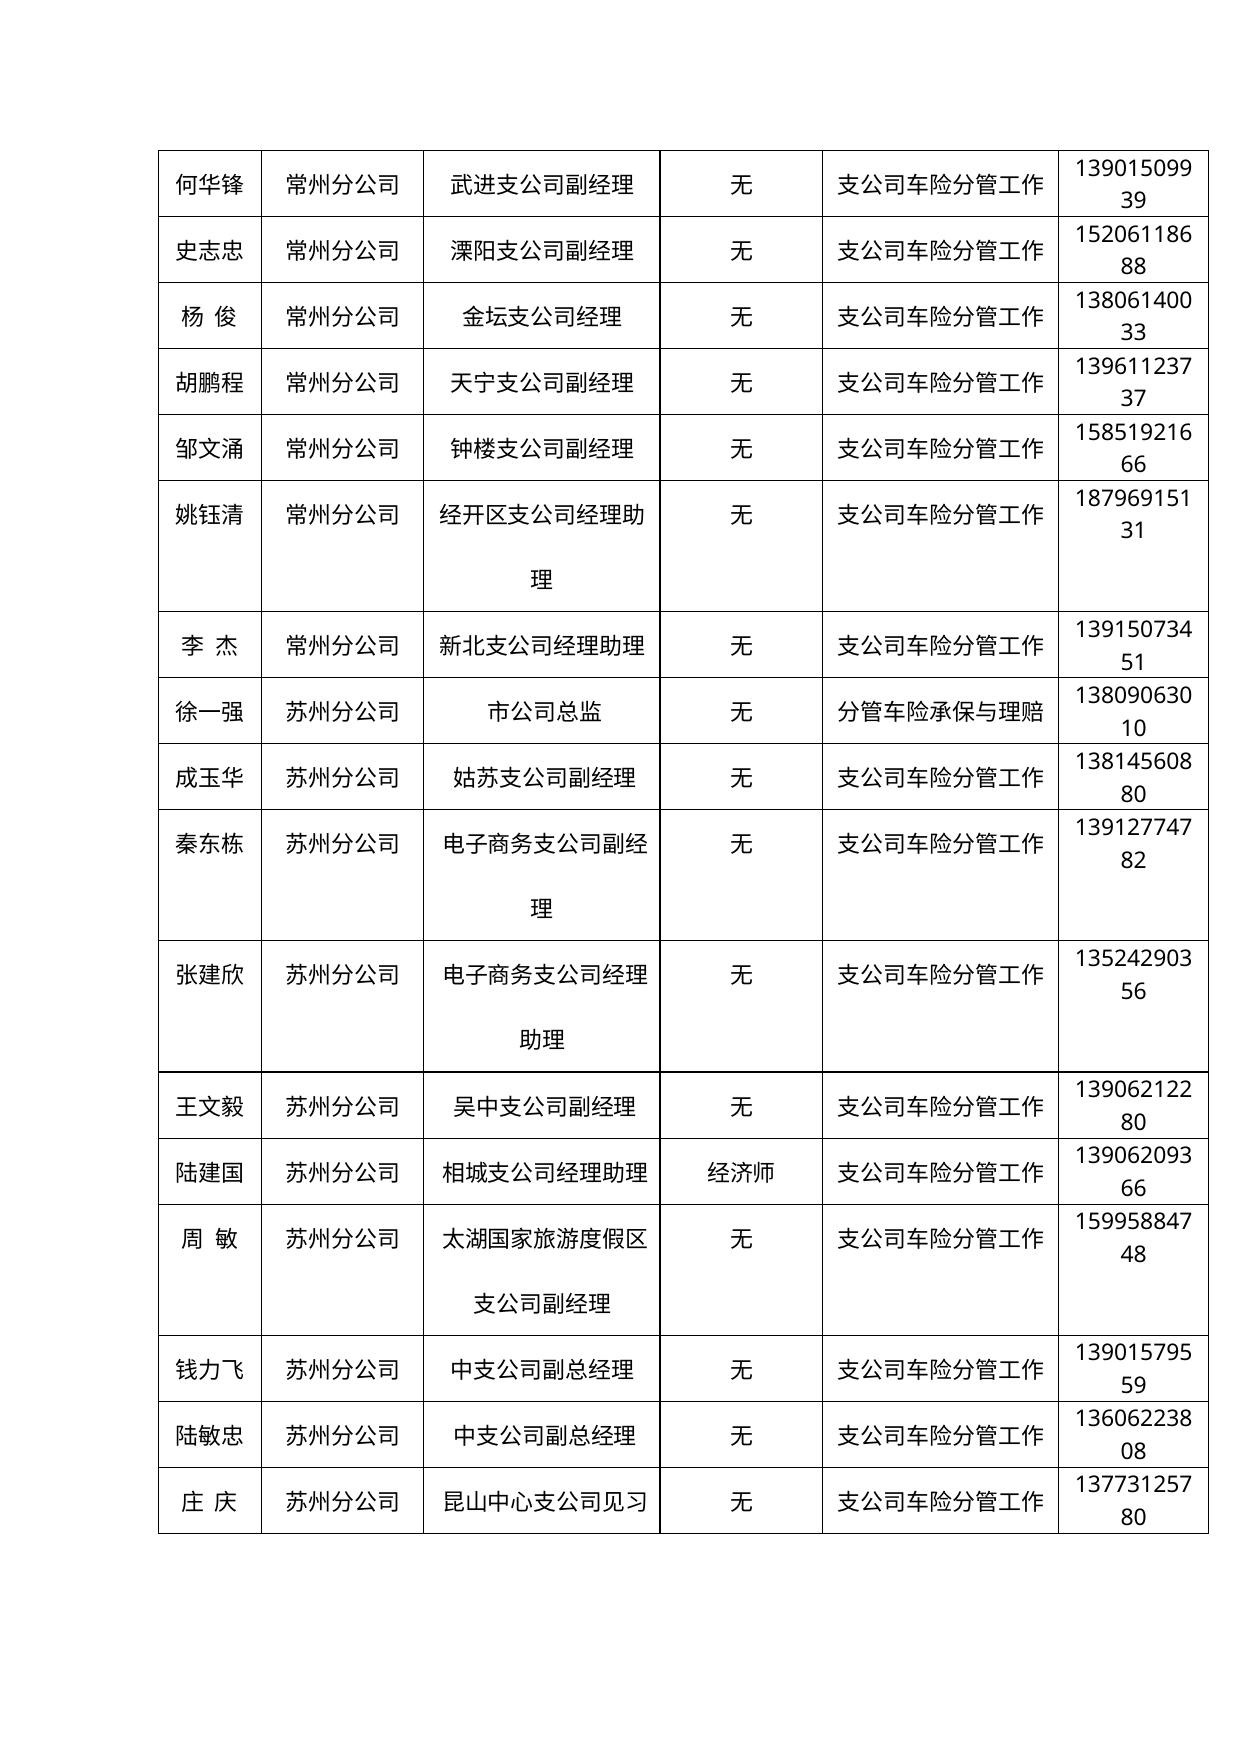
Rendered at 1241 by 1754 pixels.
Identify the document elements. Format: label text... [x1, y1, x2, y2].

table_cell 常州分公司 [262, 151, 423, 216]
table_cell 分管车险承保与理赔 [823, 678, 1058, 743]
table_cell 无 [661, 217, 822, 282]
table_cell 新北支公司经理助理 [424, 612, 659, 677]
table_cell 史志忠 [159, 217, 261, 282]
table_cell 支公司车险分管工作 [823, 415, 1058, 480]
table_cell 常州分公司 [262, 415, 423, 480]
table_cell 15851921666 [1059, 415, 1208, 480]
table_cell 支公司车险分管工作 [823, 810, 1058, 940]
table_cell 李 杰 [159, 612, 261, 677]
table_cell 昆山中心支公司见习经理 [424, 1468, 659, 1533]
table_cell 何华锋 [159, 151, 261, 216]
table_cell 周 敏 [159, 1205, 261, 1334]
table_cell 支公司车险分管工作 [823, 1139, 1058, 1203]
table_cell 13901579559 [1059, 1336, 1208, 1401]
table_cell 13806140033 [1059, 283, 1208, 348]
table_cell 无 [661, 415, 822, 480]
table_cell 无 [661, 1336, 822, 1401]
table_cell 支公司车险分管工作 [823, 151, 1058, 216]
table_cell 钟楼支公司副经理 [424, 415, 659, 480]
table_cell 支公司车险分管工作 [823, 1468, 1058, 1533]
table_cell 13814560880 [1059, 744, 1208, 809]
table_cell 苏州分公司 [262, 810, 423, 940]
table_cell 无 [661, 612, 822, 677]
table_cell 苏州分公司 [262, 1468, 423, 1533]
table_cell 成玉华 [159, 744, 261, 809]
table_cell 支公司车险分管工作 [823, 1205, 1058, 1334]
table_cell 天宁支公司副经理 [424, 349, 659, 414]
table_cell 无 [661, 810, 822, 940]
table_cell 苏州分公司 [262, 1336, 423, 1401]
table_cell 吴中支公司副经理 [424, 1073, 659, 1137]
table_cell 徐一强 [159, 678, 261, 743]
table_cell 常州分公司 [262, 217, 423, 282]
table_cell 陆建国 [159, 1139, 261, 1203]
table_cell 常州分公司 [262, 481, 423, 611]
table_cell 经济师 [661, 1139, 822, 1203]
table_cell 经开区支公司经理助理 [424, 481, 659, 611]
table_cell 金坛支公司经理 [424, 283, 659, 348]
table_cell 无 [661, 1073, 822, 1137]
table_cell 支公司车险分管工作 [823, 1402, 1058, 1467]
table_cell 13912774782 [1059, 810, 1208, 940]
table_cell 13606223808 [1059, 1402, 1208, 1467]
table_cell 电子商务支公司副经理 [424, 810, 659, 940]
table_cell 13901509939 [1059, 151, 1208, 216]
table_cell 无 [661, 349, 822, 414]
table_cell 18796915131 [1059, 481, 1208, 611]
table_cell 13524290356 [1059, 941, 1208, 1071]
table_cell 无 [661, 283, 822, 348]
table_cell 中支公司副总经理 [424, 1336, 659, 1401]
table_cell 13906212280 [1059, 1073, 1208, 1137]
table_cell 13906209366 [1059, 1139, 1208, 1203]
table_cell 王文毅 [159, 1073, 261, 1137]
table_cell 15206118688 [1059, 217, 1208, 282]
table_cell 支公司车险分管工作 [823, 1336, 1058, 1401]
table_cell 相城支公司经理助理 [424, 1139, 659, 1203]
table_cell 太湖国家旅游度假区支公司副经理 [424, 1205, 659, 1334]
table_cell 陆敏忠 [159, 1402, 261, 1467]
table_cell 苏州分公司 [262, 678, 423, 743]
table_cell 胡鹏程 [159, 349, 261, 414]
table_cell 钱力飞 [159, 1336, 261, 1401]
table_cell 无 [661, 481, 822, 611]
table_cell 无 [661, 1468, 822, 1533]
table_cell 苏州分公司 [262, 1402, 423, 1467]
table_cell 无 [661, 1402, 822, 1467]
table_cell 13809063010 [1059, 678, 1208, 743]
table_cell 姚钰清 [159, 481, 261, 611]
table_cell 张建欣 [159, 941, 261, 1071]
table_cell 无 [661, 1205, 822, 1334]
table_cell 无 [661, 941, 822, 1071]
table_cell 支公司车险分管工作 [823, 941, 1058, 1071]
table_cell 中支公司副总经理 [424, 1402, 659, 1467]
table_cell 13961123737 [1059, 349, 1208, 414]
table_cell 苏州分公司 [262, 1205, 423, 1334]
table_cell 市公司总监 [424, 678, 659, 743]
table_cell 常州分公司 [262, 349, 423, 414]
table_cell 苏州分公司 [262, 1139, 423, 1203]
table_cell 庄 庆 [159, 1468, 261, 1533]
table_cell 秦东栋 [159, 810, 261, 940]
table_cell 电子商务支公司经理助理 [424, 941, 659, 1071]
table_cell 支公司车险分管工作 [823, 1073, 1058, 1137]
table_cell 苏州分公司 [262, 941, 423, 1071]
table_cell 支公司车险分管工作 [823, 283, 1058, 348]
table_cell 苏州分公司 [262, 744, 423, 809]
table_cell 姑苏支公司副经理 [424, 744, 659, 809]
table_cell 支公司车险分管工作 [823, 481, 1058, 611]
table_cell 苏州分公司 [262, 1073, 423, 1137]
table_cell 常州分公司 [262, 283, 423, 348]
table_cell 邹文涌 [159, 415, 261, 480]
table_cell 15995884748 [1059, 1205, 1208, 1334]
table_cell 支公司车险分管工作 [823, 217, 1058, 282]
table_cell 支公司车险分管工作 [823, 349, 1058, 414]
table_cell 溧阳支公司副经理 [424, 217, 659, 282]
table_cell 支公司车险分管工作 [823, 744, 1058, 809]
table_cell 常州分公司 [262, 612, 423, 677]
table_cell 13915073451 [1059, 612, 1208, 677]
table_cell 13773125780 [1059, 1468, 1208, 1533]
table_cell 杨 俊 [159, 283, 261, 348]
table_cell 支公司车险分管工作 [823, 612, 1058, 677]
table_cell 无 [661, 744, 822, 809]
table_cell 无 [661, 151, 822, 216]
table_cell 武进支公司副经理 [424, 151, 659, 216]
table_cell 无 [661, 678, 822, 743]
